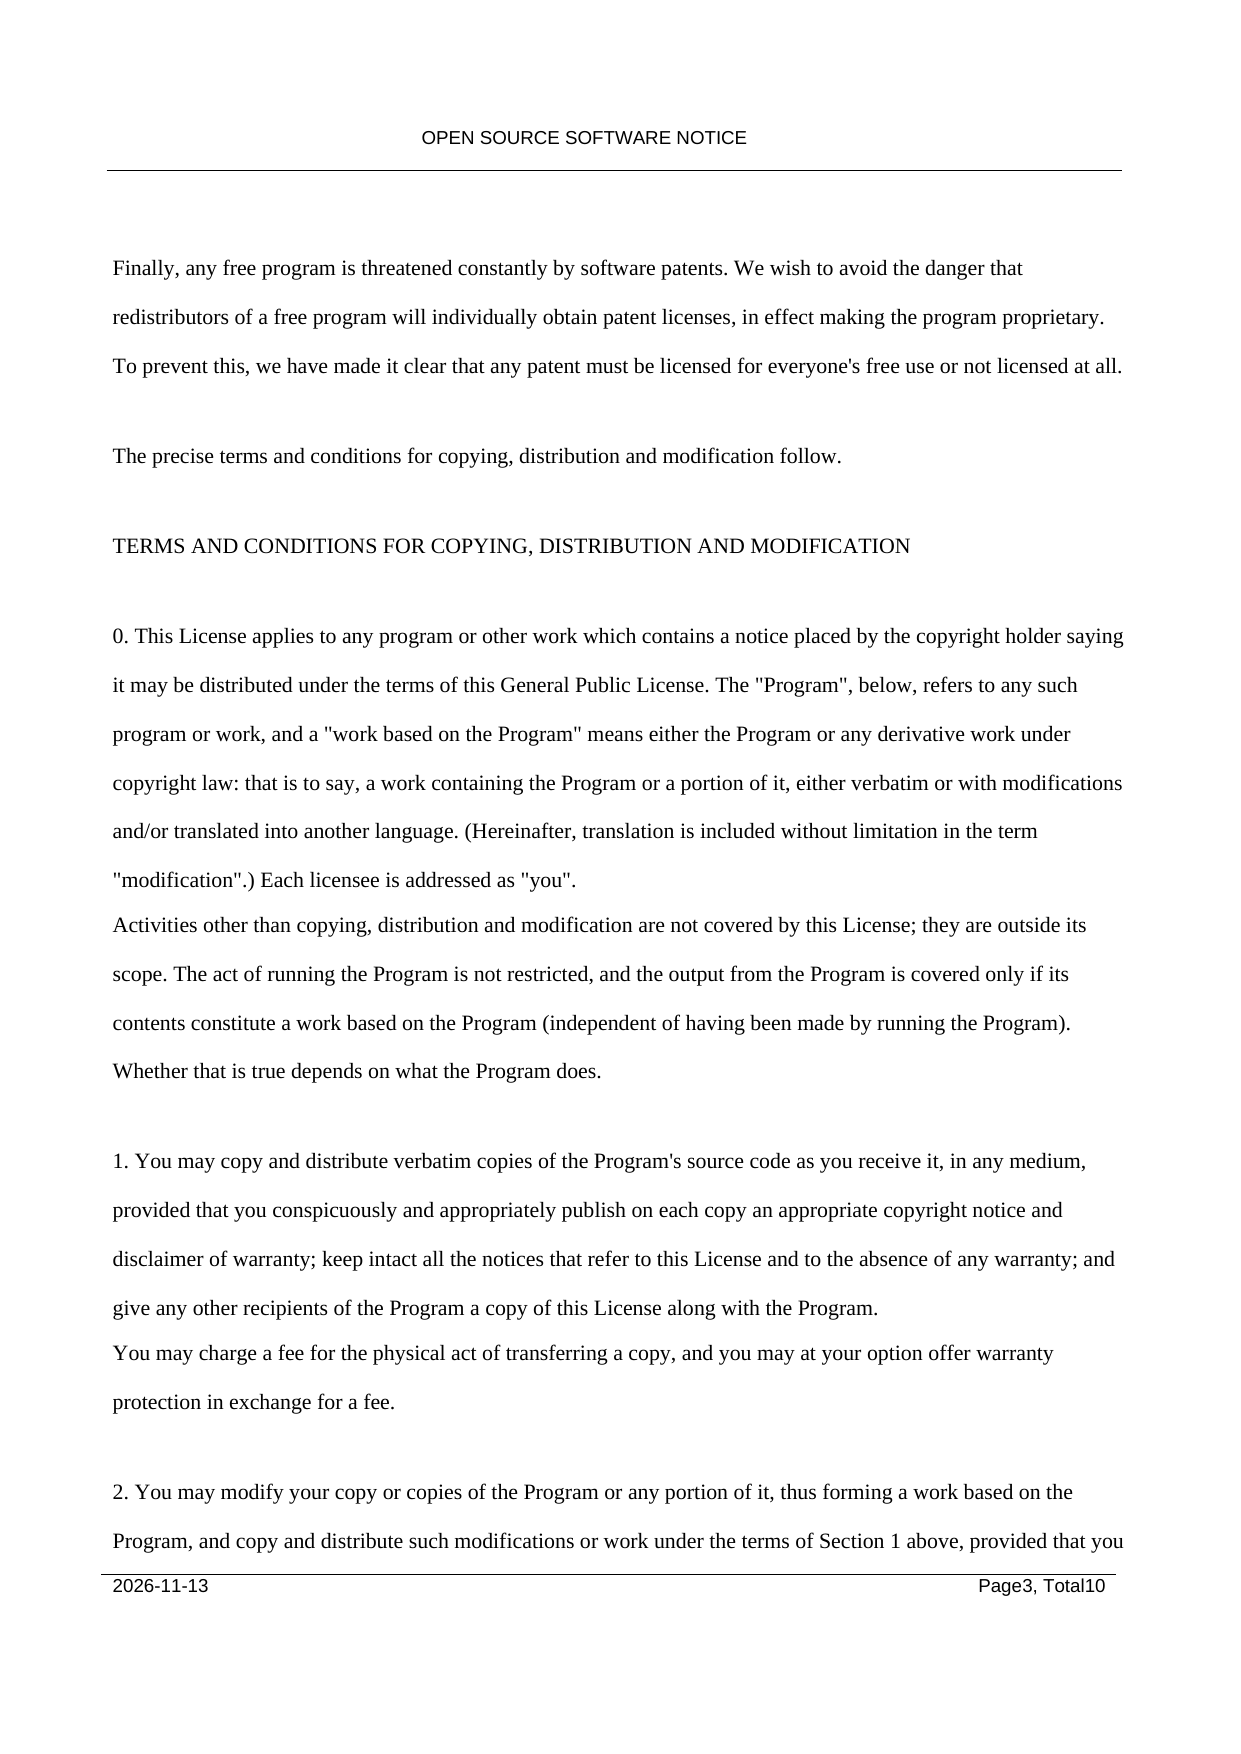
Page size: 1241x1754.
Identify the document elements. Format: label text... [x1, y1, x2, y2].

text Finally, any free program is threatened constantly by software patents. We wish to avoid the danger that redistributors of a free program will individually obtain patent licenses, in effect making the program proprietary. To prevent this, we have made it clear that any patent must be licensed for everyone's free use or not licensed at all. [112, 251, 1128, 381]
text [112, 1475, 1128, 1556]
text You may charge a fee for the physical act of transferring a copy, and you may at your option offer warranty protection in exchange for a fee. [112, 1336, 1128, 1417]
text TERMS AND CONDITIONS FOR COPYING, DISTRIBUTION AND MODIFICATION [112, 529, 1128, 562]
text 1. You may copy and distribute verbatim copies of the Program's source code as you receive it, in any medium, provided that you conspicuously and appropriately publish on each copy an appropriate copyright notice and disclaimer of warranty; keep intact all the notices that refer to this License and to the absence of any warranty; and give any other recipients of the Program a copy of this License along with the Program. [112, 1145, 1128, 1324]
text 0. This License applies to any program or other work which contains a notice placed by the copyright holder saying it may be distributed under the terms of this General Public License. The "Program", below, refers to any such program or work, and a "work based on the Program" means either the Program or any derivative work under copyright law: that is to say, a work containing the Program or a portion of it, either verbatim or with modifications and/or translated into another language. (Hereinafter, translation is included without limitation in the term "modification".) Each licensee is addressed as "you". [112, 619, 1128, 896]
text Activities other than copying, distribution and modification are not covered by this License; they are outside its scope. The act of running the Program is not restricted, and the output from the Program is covered only if its contents constitute a work based on the Program (independent of having been made by running the Program). Whether that is true depends on what the Program does. [112, 908, 1128, 1087]
text The precise terms and conditions for copying, distribution and modification follow. [112, 439, 1128, 472]
